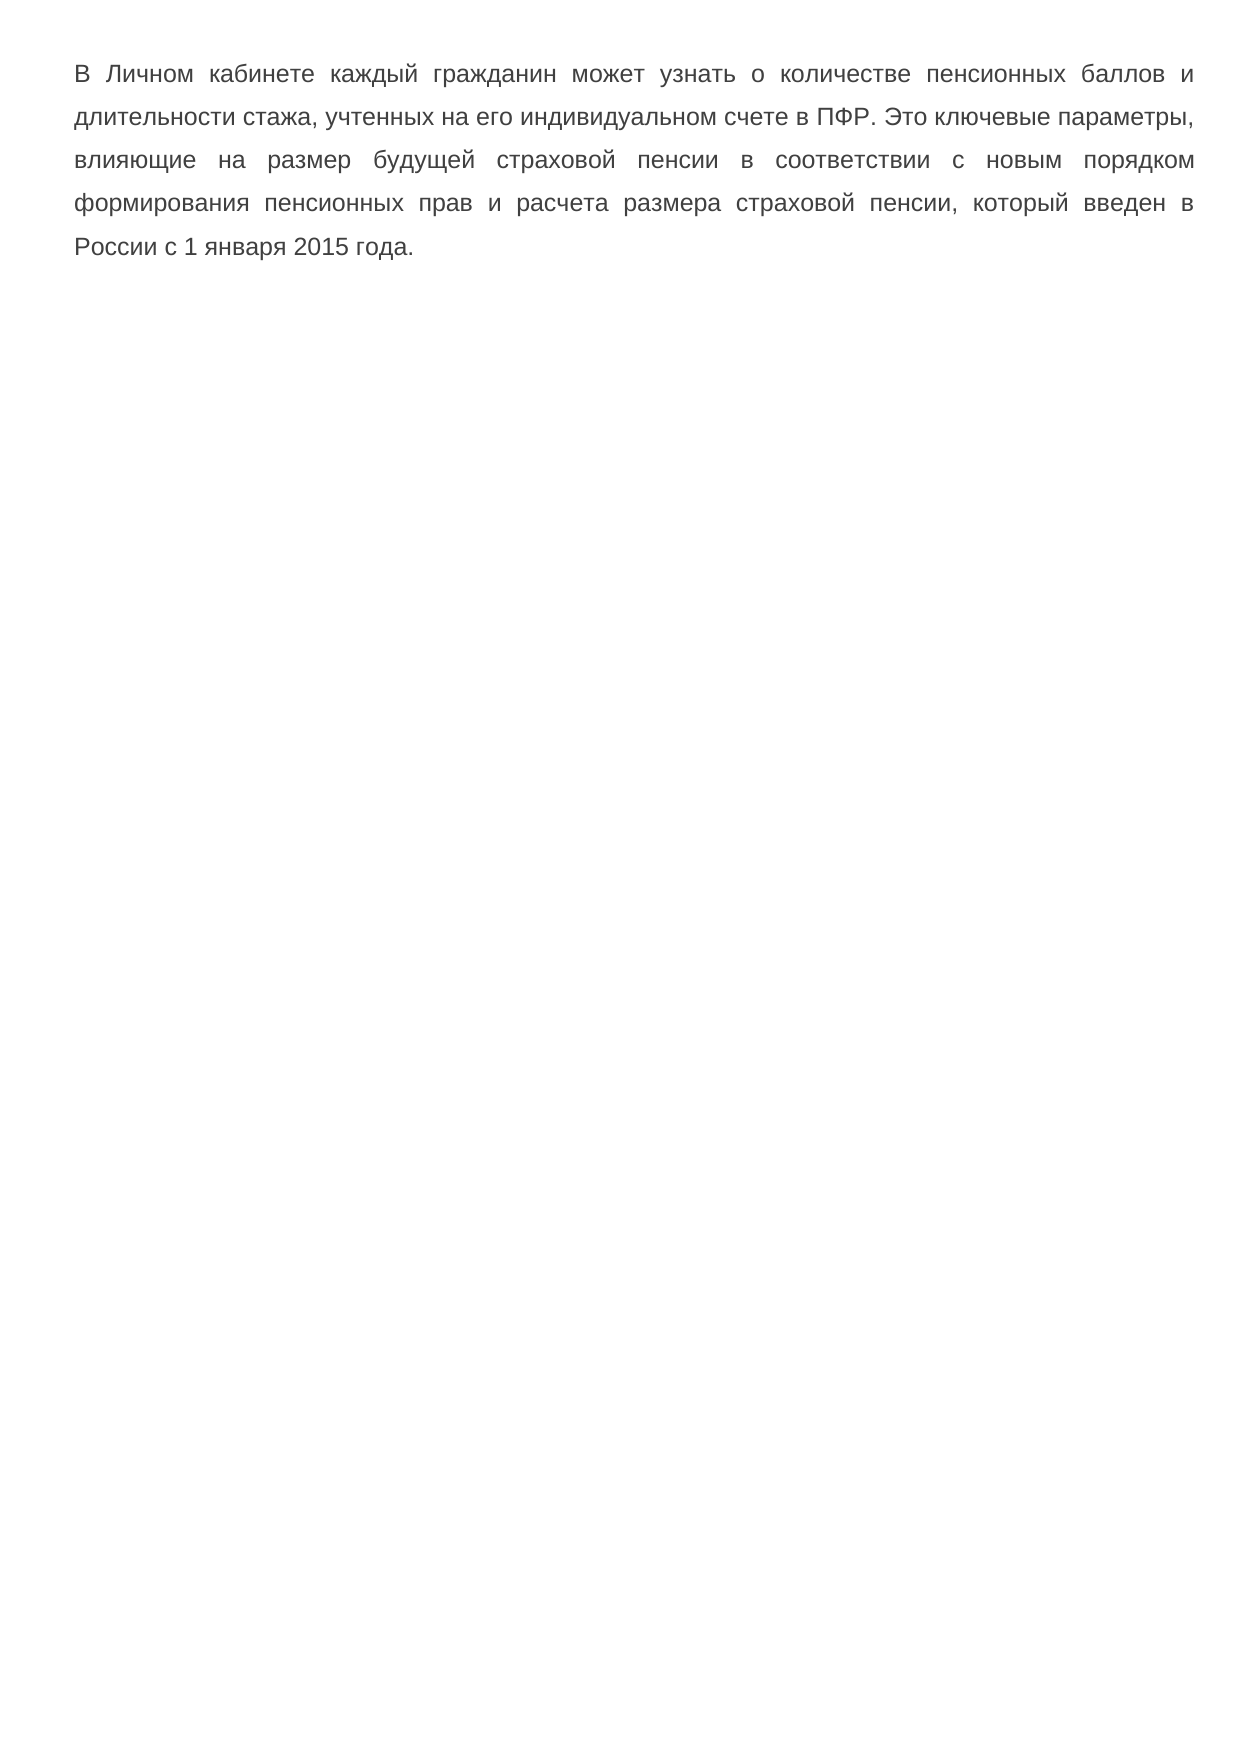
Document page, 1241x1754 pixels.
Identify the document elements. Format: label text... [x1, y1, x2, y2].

text В Личном кабинете каждый гражданин может узнать о количестве пенсионных баллов и длительности стажа, учтенных на его индивидуальном счете в ПФР. Это ключевые параметры, влияющие на размер будущей страховой пенсии в соответствии с новым порядком формирования пенсионных прав и расчета размера страховой пенсии, который введен в России с 1 января 2015 года. [74, 59, 1196, 260]
